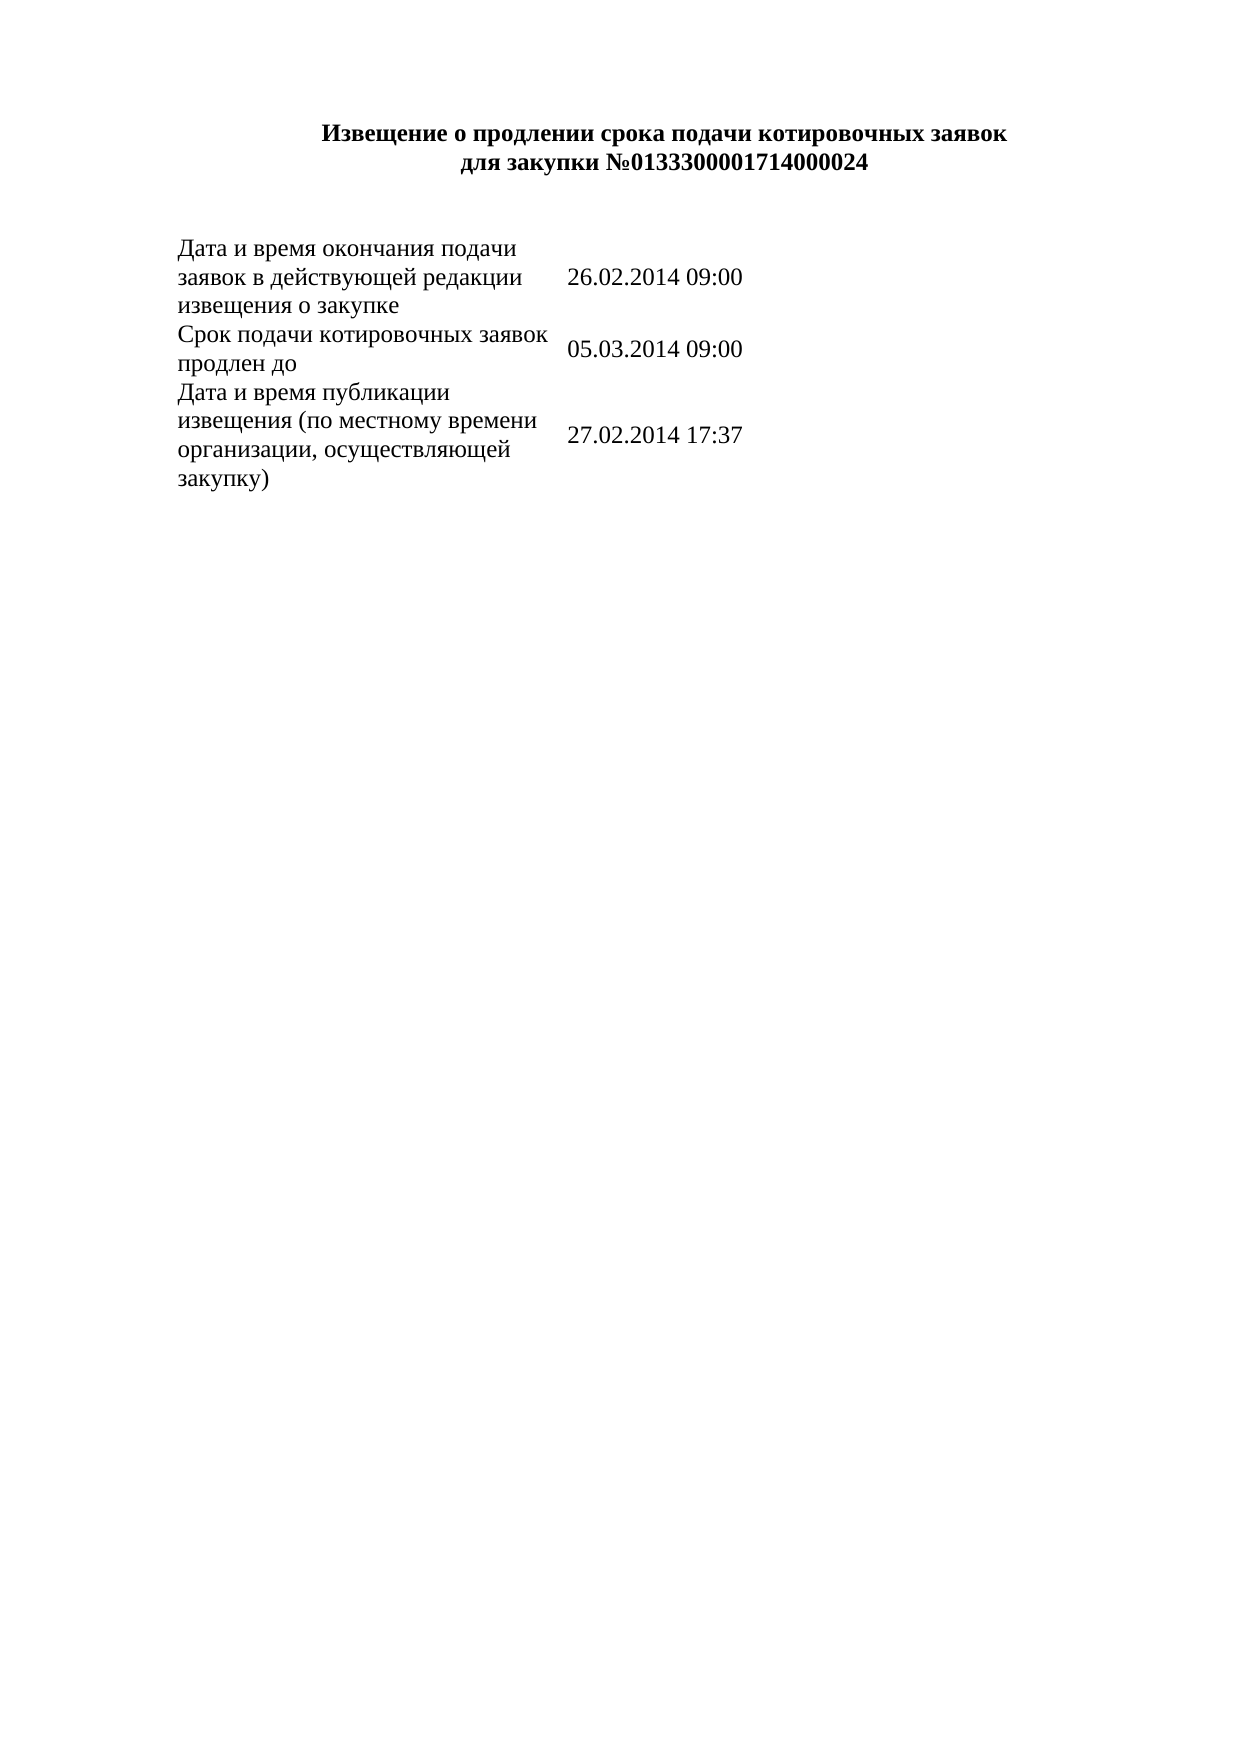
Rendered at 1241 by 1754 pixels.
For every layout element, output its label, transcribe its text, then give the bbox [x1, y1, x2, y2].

table_cell Дата и время окончания подачи заявок в действующей редакции извещения о закупке [177, 233, 567, 319]
table_cell 27.02.2014 17:37 [567, 377, 1152, 492]
table_cell 05.03.2014 09:00 [567, 319, 1152, 377]
table_cell Срок подачи котировочных заявок продлен до [177, 319, 567, 377]
text Извещение о продлении срока подачи котировочных заявок [177, 118, 1152, 147]
table_cell 26.02.2014 09:00 [567, 233, 1152, 319]
text для закупки №0133300001714000024 [177, 147, 1152, 176]
table_cell Дата и время публикации извещения (по местному времени организации, осуществляющей закупку) [177, 377, 567, 492]
